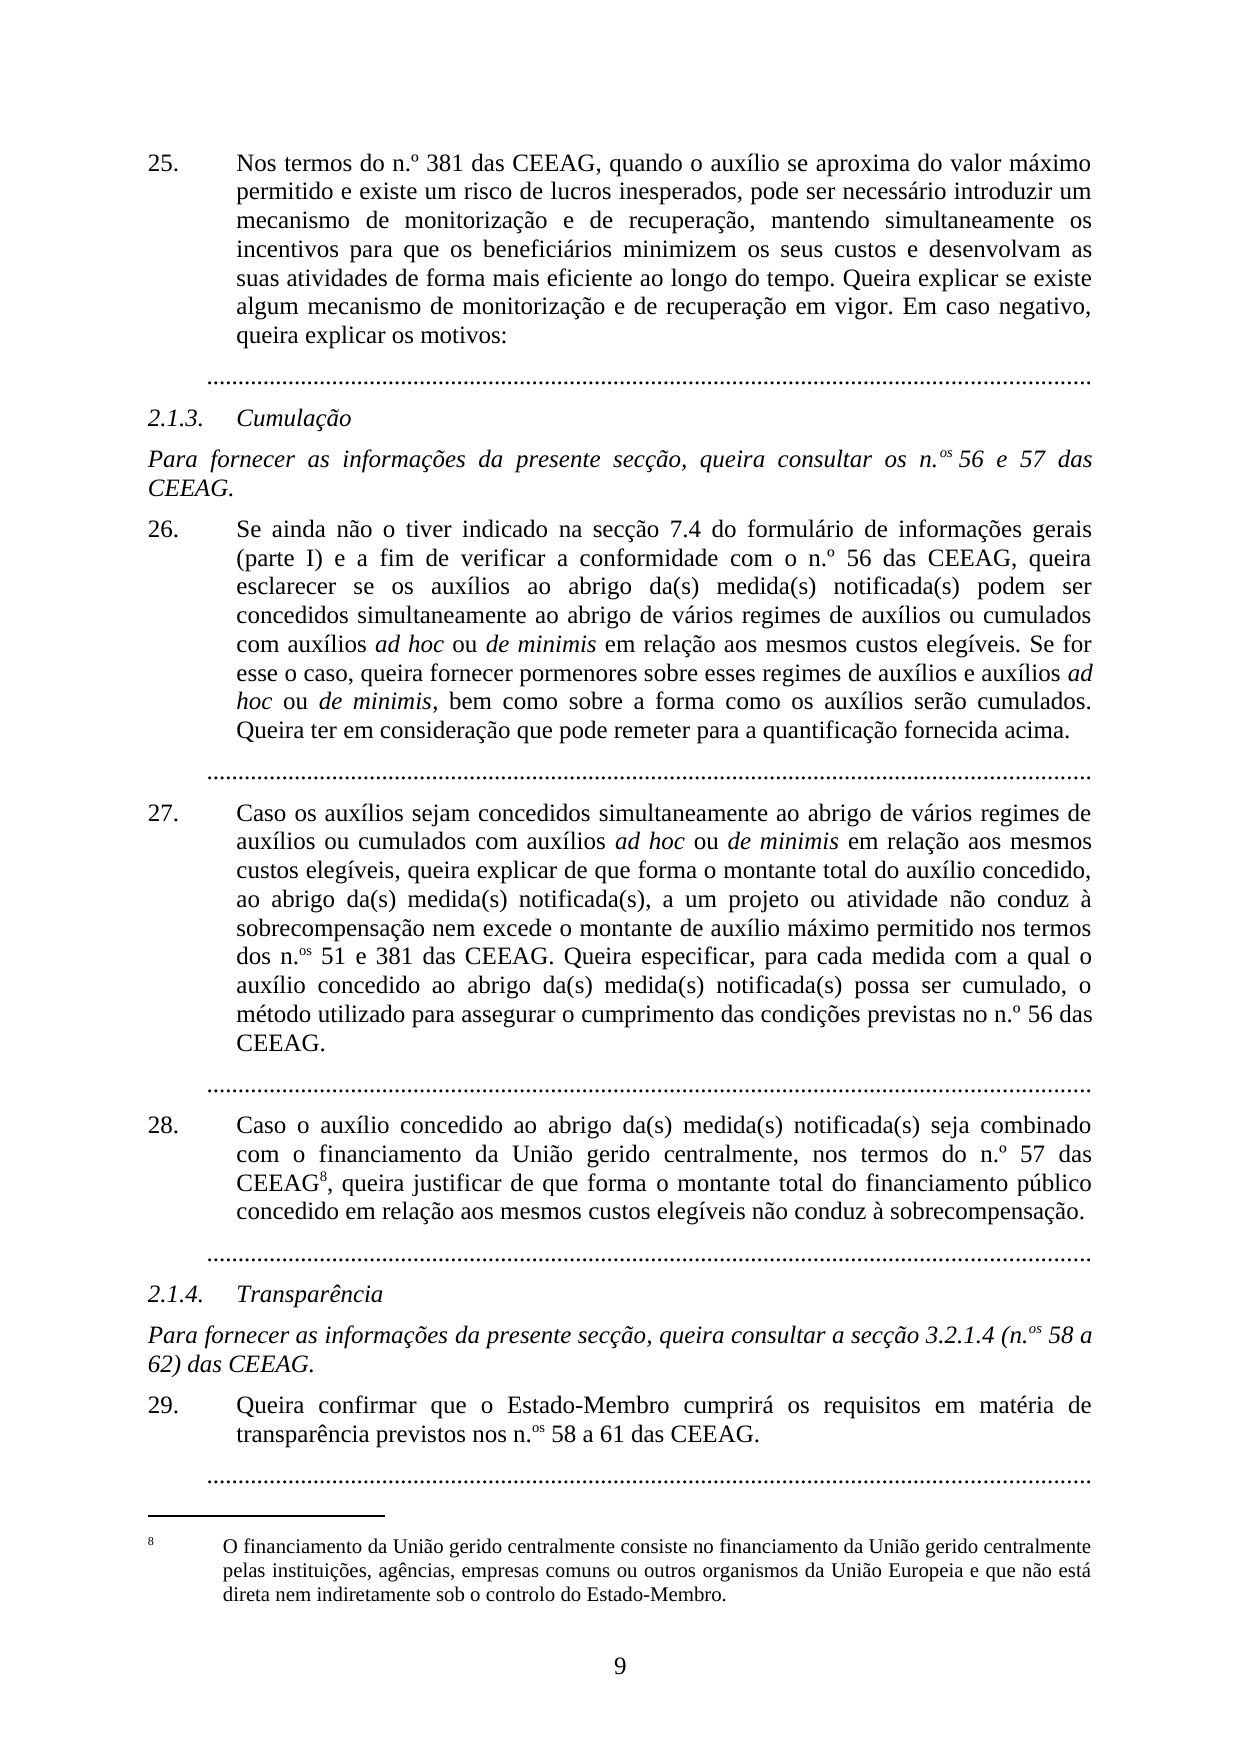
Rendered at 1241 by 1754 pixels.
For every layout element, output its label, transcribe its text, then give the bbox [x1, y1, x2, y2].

list Queira confirmar que o Estado-Membro cumprirá os requisitos em matéria de transparência previstos nos n.os 58 a 61 das CEEAG. [148, 1390, 1093, 1448]
list Caso o auxílio concedido ao abrigo da(s) medida(s) notificada(s) seja combinado com o financiamento da União gerido centralmente, nos termos do n.º 57 das CEEAG, queira justificar de que forma o montante total do financiamento público concedido em relação aos mesmos custos elegíveis não conduz à sobrecompensação. [148, 1110, 1093, 1225]
list Se ainda não o tiver indicado na secção 7.4 do formulário de informações gerais (parte I) e a fim de verificar a conformidade com o n.º 56 das CEEAG, queira esclarecer se os auxílios ao abrigo da(s) medida(s) notificada(s) podem ser concedidos simultaneamente ao abrigo de vários regimes de auxílios ou cumulados com auxílios ad hoc ou de minimis em relação aos mesmos custos elegíveis. Se for esse o caso, queira fornecer pormenores sobre esses regimes de auxílios e auxílios ad hoc ou de minimis, bem como sobre a forma como os auxílios serão cumulados. Queira ter em consideração que pode remeter para a quantificação fornecida acima. [148, 514, 1093, 744]
list Nos termos do n.º 381 das CEEAG, quando o auxílio se aproxima do valor máximo permitido e existe um risco de lucros inesperados, pode ser necessário introduzir um mecanismo de monitorização e de recuperação, mantendo simultaneamente os incentivos para que os beneficiários minimizem os seus custos e desenvolvam as suas atividades de forma mais eficiente ao longo do tempo. Queira explicar se existe algum mecanismo de monitorização e de recuperação em vigor. Em caso negativo, queira explicar os motivos: [148, 148, 1093, 349]
text Para fornecer as informações da presente secção, queira consultar a secção 3.2.1.4 (n.os 58 a 62) das CEEAG. [148, 1320, 1093, 1378]
list Caso os auxílios sejam concedidos simultaneamente ao abrigo de vários regimes de auxílios ou cumulados com auxílios ad hoc ou de minimis em relação aos mesmos custos elegíveis, queira explicar de que forma o montante total do auxílio concedido, ao abrigo da(s) medida(s) notificada(s), a um projeto ou atividade não conduz à sobrecompensação nem excede o montante de auxílio máximo permitido nos termos dos n.os 51 e 381 das CEEAG. Queira especificar, para cada medida com a qual o auxílio concedido ao abrigo da(s) medida(s) notificada(s) possa ser cumulado, o método utilizado para assegurar o cumprimento das condições previstas no n.º 56 das CEEAG. [148, 798, 1093, 1056]
subtitle Cumulação [148, 403, 1093, 431]
text Para fornecer as informações da presente secção, queira consultar os n.os 56 e 57 das CEEAG. [148, 444, 1093, 501]
subtitle Transparência [148, 1279, 1093, 1308]
